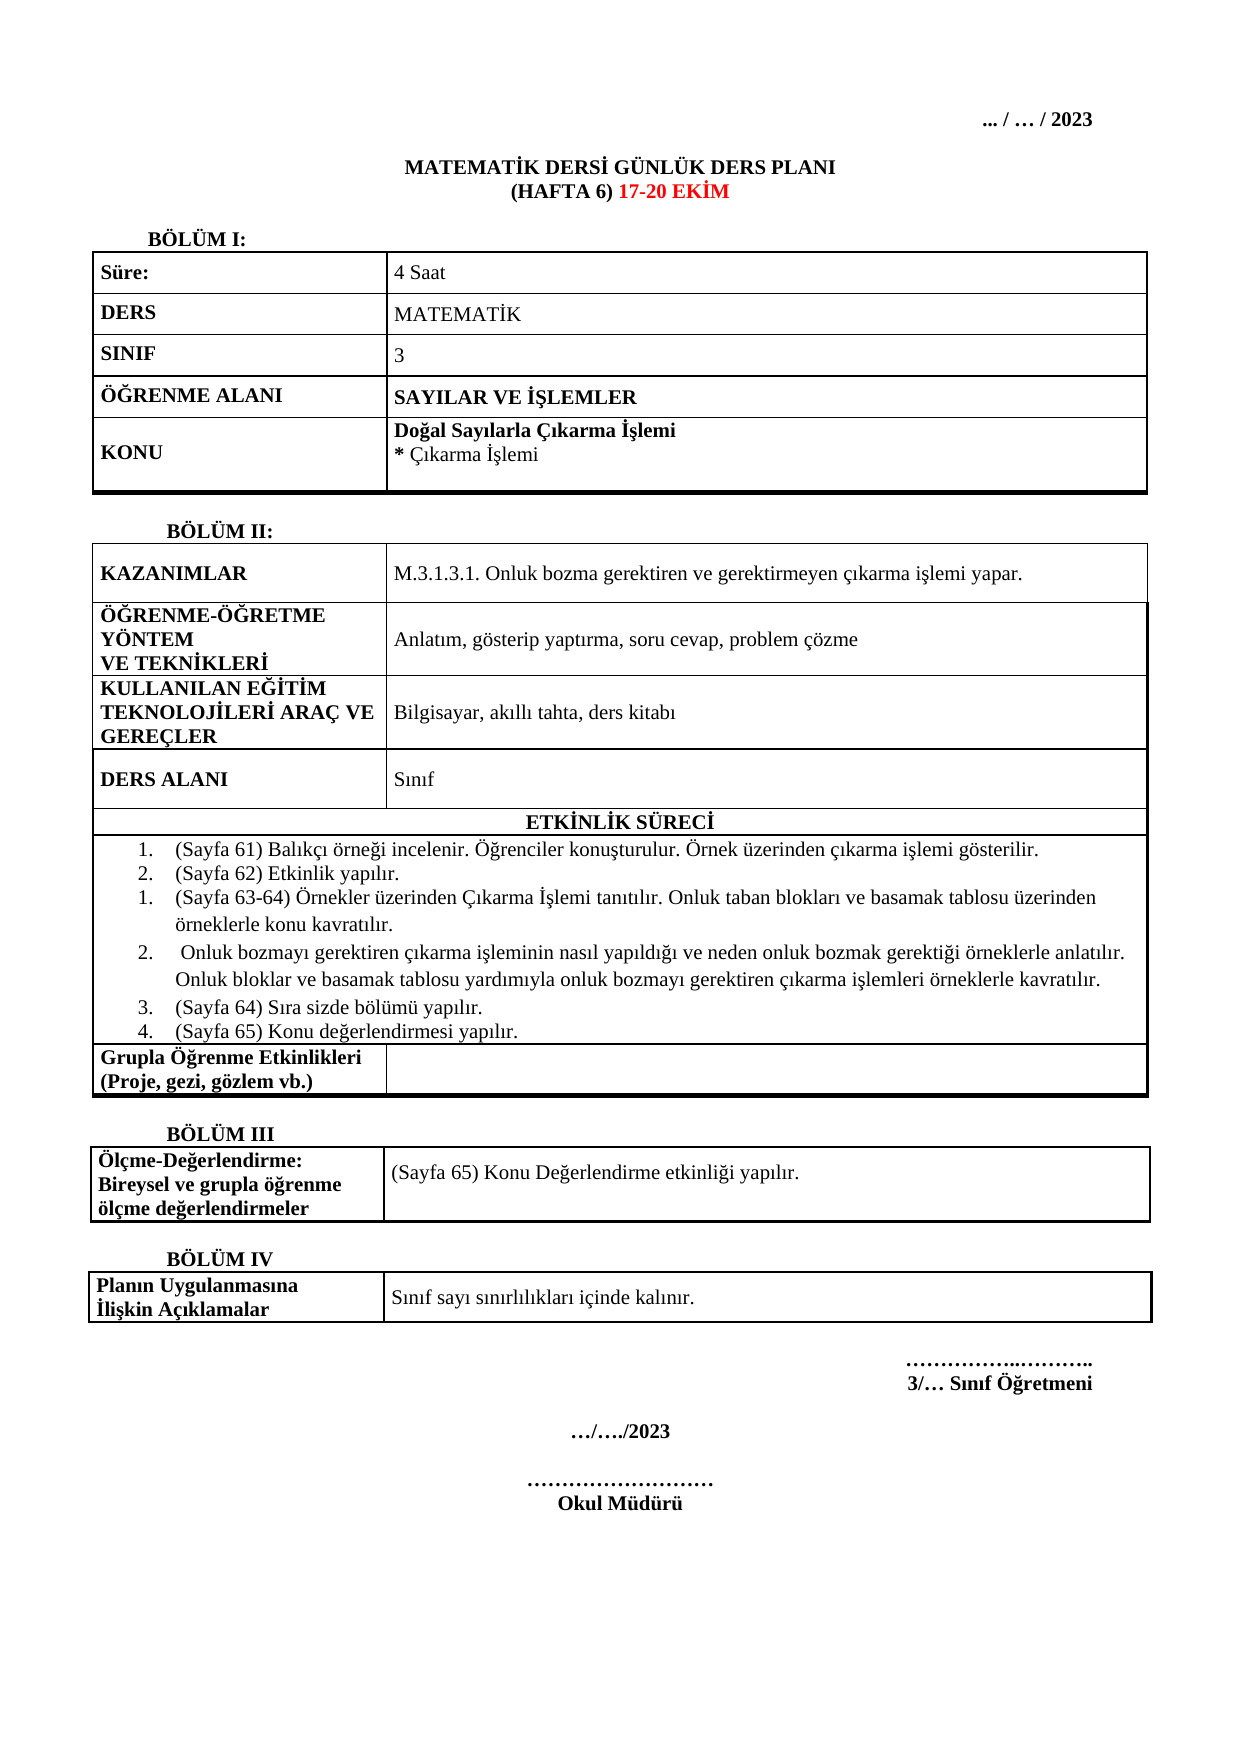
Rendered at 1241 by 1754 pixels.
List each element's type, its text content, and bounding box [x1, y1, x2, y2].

text ……………..……….. [148, 1347, 1092, 1371]
table_cell DERS ALANI [94, 750, 386, 808]
text Okul Müdürü [148, 1491, 1092, 1515]
table_cell ÖĞRENME ALANI [94, 377, 386, 417]
table_header (Sayfa 65) Konu Değerlendirme etkinliği yapılır. [385, 1148, 1149, 1220]
text …/…./2023 [148, 1419, 1092, 1443]
table_cell 3 [388, 335, 1146, 375]
table_cell Doğal Sayılarla Çıkarma İşlemi * Çıkarma İşlemi [388, 418, 1146, 490]
text 3/… Sınıf Öğretmeni [148, 1371, 1092, 1395]
table_cell SINIF [94, 335, 386, 375]
table_cell ÖĞRENME-ÖĞRETME YÖNTEM VE TEKNİKLERİ [93, 603, 386, 675]
table_header 4 Saat [388, 253, 1146, 292]
table_cell (Sayfa 61) Balıkçı örneği incelenir. Öğrenciler konuşturulur. Örnek üzerinden çıkarma işlemi gösterilir. (Sayfa 62) Etkinlik yapılır. (Sayfa 63-64) Örnekler üzerinden Çıkarma İşlemi tanıtılır. Onluk taban blokları ve basamak tablosu üzerinden örneklerle konu kavratılır. Onluk bozmayı gerektiren çıkarma işleminin nasıl yapıldığı ve neden onluk bozmak gerektiği örneklerle anlatılır. Onluk bloklar ve basamak tablosu yardımıyla onluk bozmayı gerektiren çıkarma işlemleri örneklerle kavratılır. (Sayfa 64) Sıra sizde bölümü yapılır. (Sayfa 65) Konu değerlendirmesi yapılır. [94, 836, 1146, 1043]
text MATEMATİK DERSİ GÜNLÜK DERS PLANI [148, 155, 1092, 179]
table_cell [387, 1045, 1146, 1093]
table_header Süre: [94, 253, 386, 292]
table_cell KONU [94, 418, 386, 490]
table_cell MATEMATİK [388, 294, 1146, 334]
table_header Sınıf sayı sınırlılıkları içinde kalınır. [385, 1273, 1150, 1321]
text ... / … / 2023 [148, 107, 1092, 131]
table_cell SAYILAR VE İŞLEMLER [388, 377, 1146, 417]
table_cell Bilgisayar, akıllı tahta, ders kitabı [387, 676, 1146, 748]
table_header Ölçme-Değerlendirme: Bireysel ve grupla öğrenme ölçme değerlendirmeler [92, 1148, 383, 1220]
table_cell Sınıf [387, 750, 1146, 808]
table_cell Anlatım, gösterip yaptırma, soru cevap, problem çözme [387, 603, 1146, 675]
table_cell ETKİNLİK SÜRECİ [94, 809, 1146, 834]
table_header Planın Uygulanmasına İlişkin Açıklamalar [90, 1273, 383, 1321]
subtitle BÖLÜM IV [148, 1247, 1092, 1271]
table_cell Grupla Öğrenme Etkinlikleri (Proje, gezi, gözlem vb.) [94, 1045, 386, 1093]
subtitle BÖLÜM III [148, 1122, 1092, 1146]
text BÖLÜM II: [148, 519, 1092, 543]
table_header KAZANIMLAR [93, 544, 386, 602]
text (HAFTA 6) 17-20 EKİM [148, 179, 1092, 203]
table_cell KULLANILAN EĞİTİM TEKNOLOJİLERİ ARAÇ VE GEREÇLER [93, 676, 386, 748]
table_cell DERS [94, 294, 386, 334]
table_header M.3.1.3.1. Onluk bozma gerektiren ve gerektirmeyen çıkarma işlemi yapar. [387, 544, 1147, 602]
text BÖLÜM I: [148, 227, 1092, 251]
text ……………………… [148, 1467, 1092, 1491]
